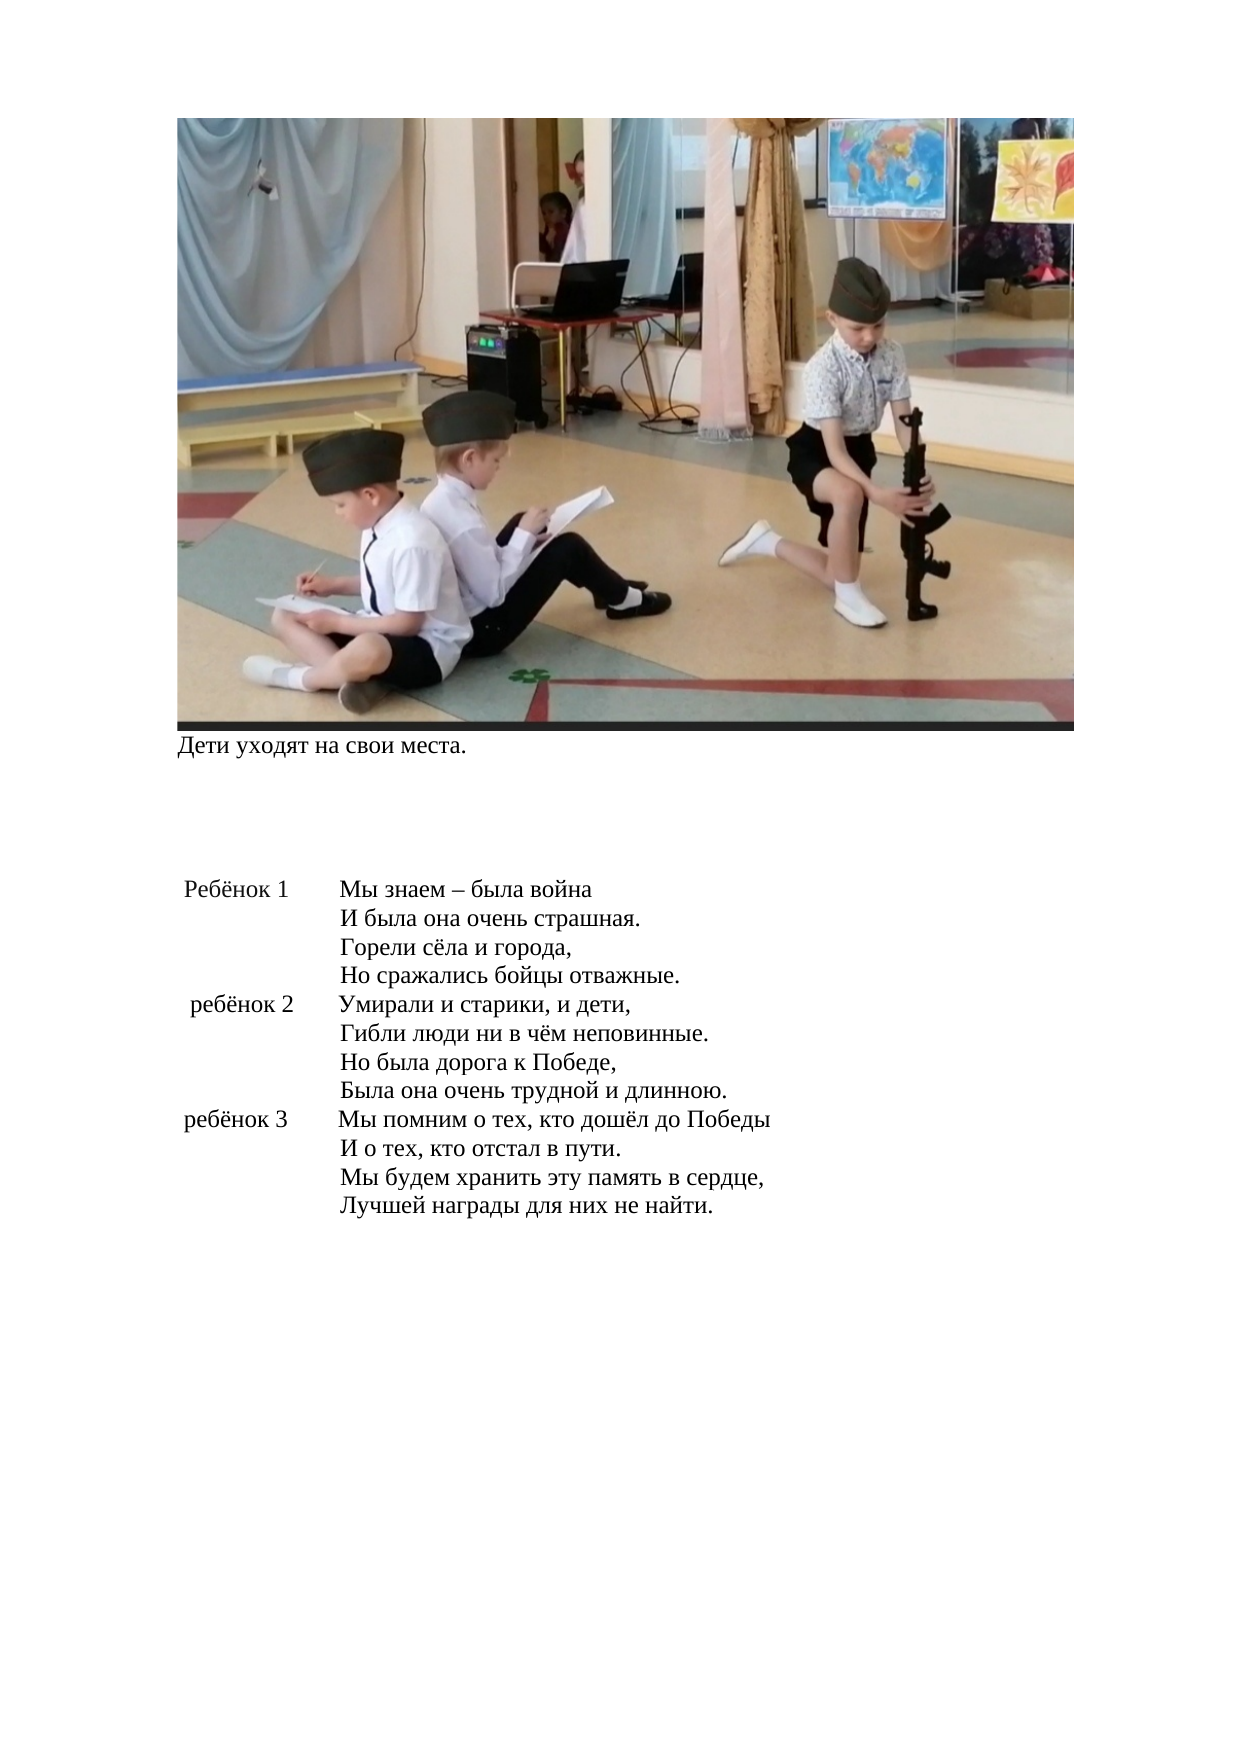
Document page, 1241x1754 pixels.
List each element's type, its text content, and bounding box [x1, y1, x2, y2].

picture [177, 118, 1074, 731]
text Ребёнок 1 Мы знаем – была война И была она очень страшная. Горели сёла и города, Но сражались бойцы отважные. [572, 874, 1152, 989]
text ребёнок 2 Умирали и старики, и дети, Гибли люди ни в чём неповинные. Но была дорога к Победе, Была она очень трудной и длинною. ребёнок 3 Мы помним о тех, кто дошёл до Победы И о тех, кто отстал в пути. Мы будем хранить эту память в сердце, Лучшей награды для них не найти. [617, 989, 1152, 1219]
text Дети уходят на свои места. [177, 730, 1152, 759]
